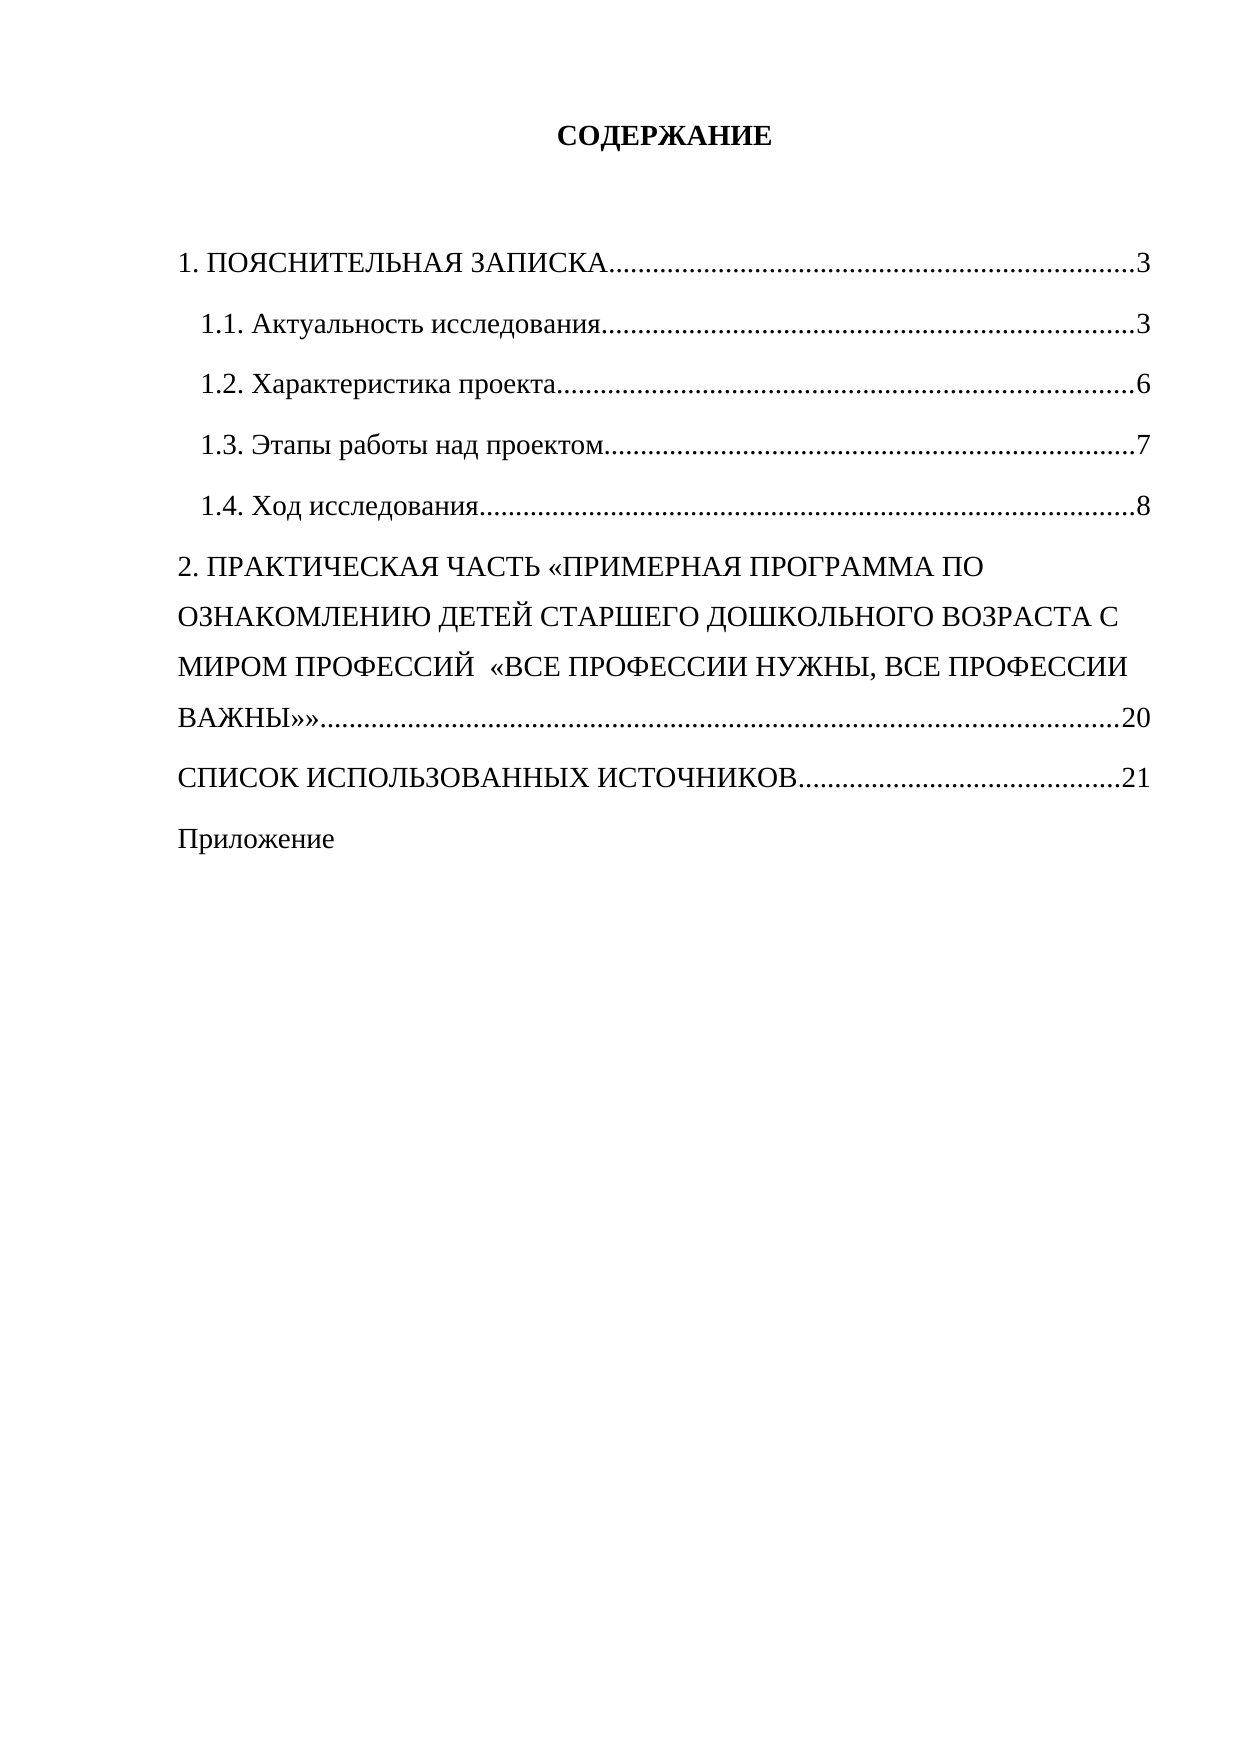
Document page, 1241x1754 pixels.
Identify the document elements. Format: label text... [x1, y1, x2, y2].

text СОДЕРЖАНИЕ [177, 118, 1152, 152]
